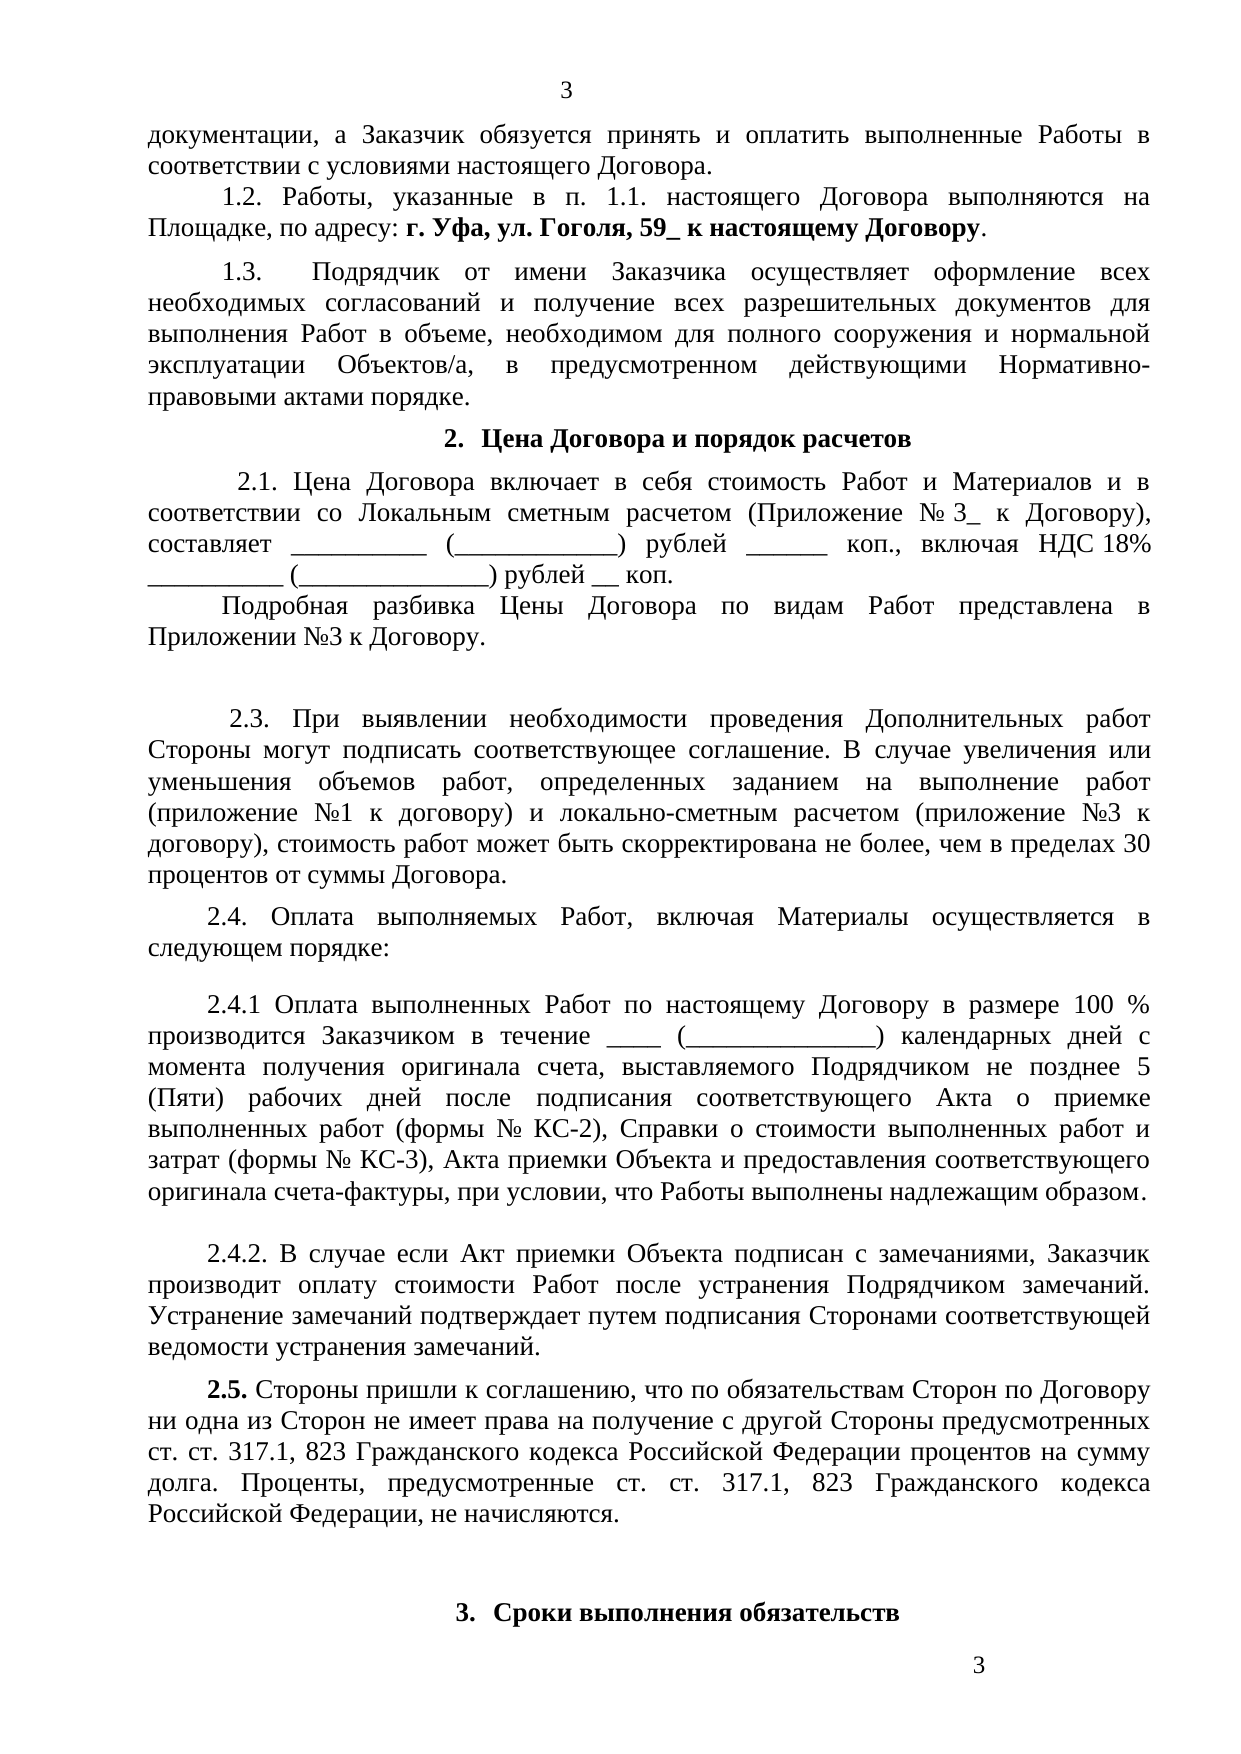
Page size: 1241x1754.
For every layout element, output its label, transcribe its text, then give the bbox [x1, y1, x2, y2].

text 1.3. Подрядчик от имени Заказчика осуществляет оформление всех необходимых согласований и получение всех разрешительных документов для выполнения Работ в объеме, необходимом для полного сооружения и нормальной эксплуатации Объектов/а, в предусмотренном действующими Нормативно-правовыми актами порядке. [148, 255, 1152, 411]
list Цена Договора и порядок расчетов [204, 422, 1152, 453]
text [148, 118, 1152, 180]
list Сроки выполнения обязательств [204, 1596, 1152, 1627]
text 1.2. Работы, указанные в п. 1.1. настоящего Договора выполняются на Площадке, по адресу: г. Уфа, ул. Гоголя, 59_ к настоящему Договору. [148, 180, 1152, 243]
text 2.5. Стороны пришли к соглашению, что по обязательствам Сторон по Договору ни одна из Сторон не имеет права на получение с другой Стороны предусмотренных ст. ст. 317.1, 823 Гражданского кодекса Российской Федерации процентов на сумму долга. Проценты, предусмотренные ст. ст. 317.1, 823 Гражданского кодекса Российской Федерации, не начисляются. [148, 1373, 1152, 1528]
text 2.4. Оплата выполняемых Работ, включая Материалы осуществляется в следующем порядке: [148, 900, 1152, 963]
subtitle 2.1. Цена Договора включает в себя стоимость Работ и Материалов и в соответствии со Локальным сметным расчетом (Приложение № 3_ к Договору), составляет __________ (____________) рублей ______ коп., включая НДС 18% __________ (______________) рублей __ коп. [148, 464, 1152, 589]
subtitle 2.4.2. В случае если Акт приемки Объекта подписан с замечаниями, Заказчик производит оплату стоимости Работ после устранения Подрядчиком замечаний. Устранение замечаний подтверждает путем подписания Сторонами соответствующей ведомости устранения замечаний. [148, 1237, 1152, 1361]
subtitle 2.3. При выявлении необходимости проведения Дополнительных работ Стороны могут подписать соответствующее соглашение. В случае увеличения или уменьшения объемов работ, определенных заданием на выполнение работ (приложение №1 к договору) и локально-сметным расчетом (приложение №3 к договору), стоимость работ может быть скорректирована не более, чем в пределах 30 процентов от суммы Договора. [148, 702, 1152, 889]
text Подробная разбивка Цены Договора по видам Работ представлена в Приложении №3 к Договору. [148, 589, 1152, 651]
subtitle 2.4.1 Оплата выполненных Работ по настоящему Договору в размере 100 % производится Заказчиком в течение ____ (______________) календарных дней с момента получения оригинала счета, выставляемого Подрядчиком не позднее 5 (Пяти) рабочих дней после подписания соответствующего Акта о приемке выполненных работ (формы № КС-2), Справки о стоимости выполненных работ и затрат (формы № КС-3), Акта приемки Объекта и предоставления соответствующего оригинала счета-фактуры, при условии, что Работы выполнены надлежащим образом. [148, 988, 1152, 1206]
